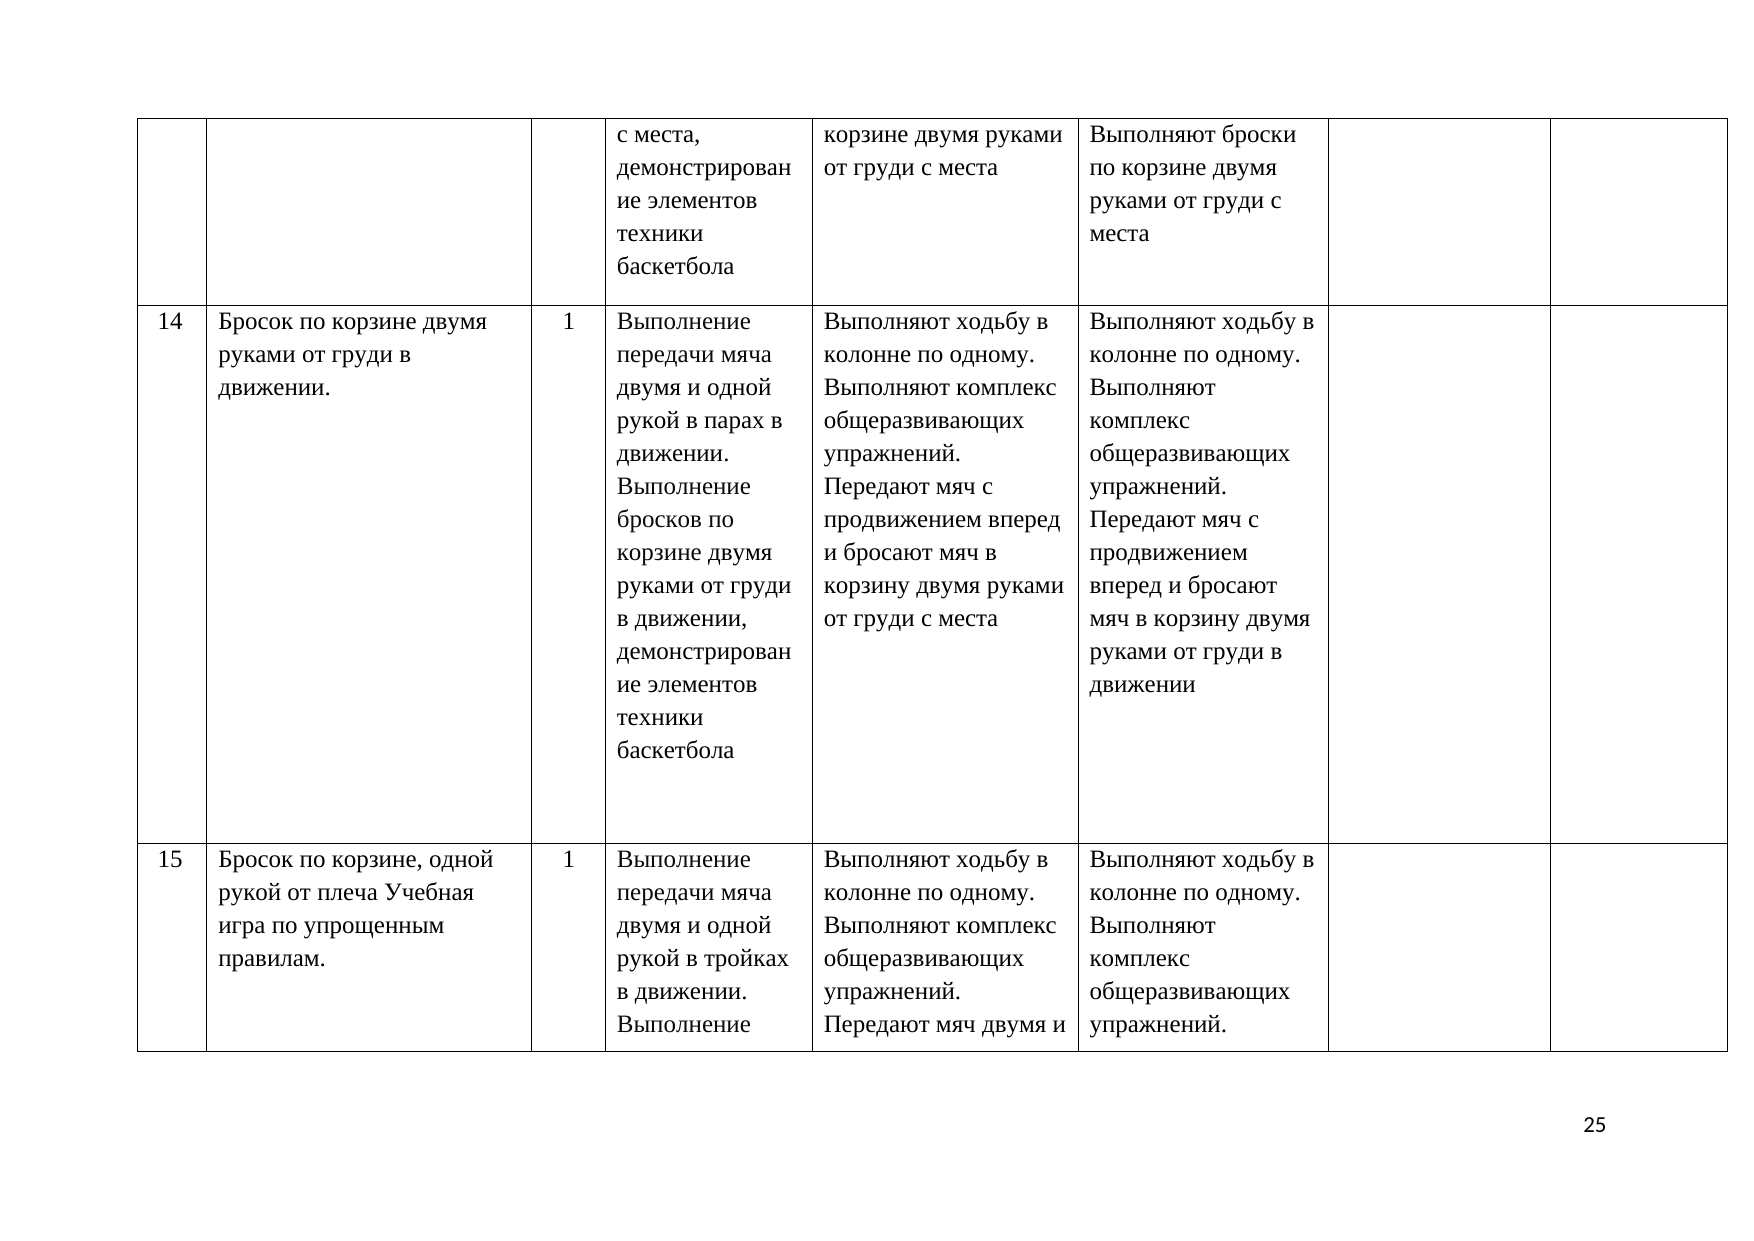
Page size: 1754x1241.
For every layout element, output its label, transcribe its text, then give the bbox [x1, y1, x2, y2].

table_header [1329, 119, 1550, 305]
table_cell 1 [532, 844, 605, 1051]
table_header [813, 119, 1078, 305]
table_header 1 [532, 119, 605, 305]
table_cell 15 [138, 844, 206, 1051]
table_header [207, 119, 531, 305]
table_cell Выполняют ходьбу в колонне по одному. Выполняют комплекс общеразвивающих упражнений. Передают мяч с продвижением вперед и бросают мяч в корзину двумя руками от груди в движении [1079, 306, 1328, 843]
table_cell Бросок по корзине двумя руками от груди в движении. [207, 306, 531, 843]
table_header 13 [138, 119, 206, 305]
table_cell [1551, 306, 1727, 843]
table_cell [1329, 844, 1550, 1051]
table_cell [606, 844, 812, 1051]
table_cell Выполняют ходьбу в колонне по одному. Выполняют комплекс общеразвивающих упражнений. Передают мяч с продвижением вперед и бросают мяч в корзину двумя руками от груди с места [813, 306, 1078, 843]
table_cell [207, 844, 531, 1051]
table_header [606, 119, 812, 305]
table_cell [1551, 844, 1727, 1051]
table_header [1551, 119, 1727, 305]
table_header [1079, 119, 1328, 305]
table_cell Выполнение передачи мяча двумя и одной рукой в парах в движении. Выполнение бросков по корзине двумя руками от груди в движении, демонстрирование элементов техники баскетбола [606, 306, 812, 843]
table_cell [1079, 844, 1328, 1051]
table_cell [813, 844, 1078, 1051]
table_cell 1 [532, 306, 605, 843]
table_cell [1329, 306, 1550, 843]
table_cell 14 [138, 306, 206, 843]
